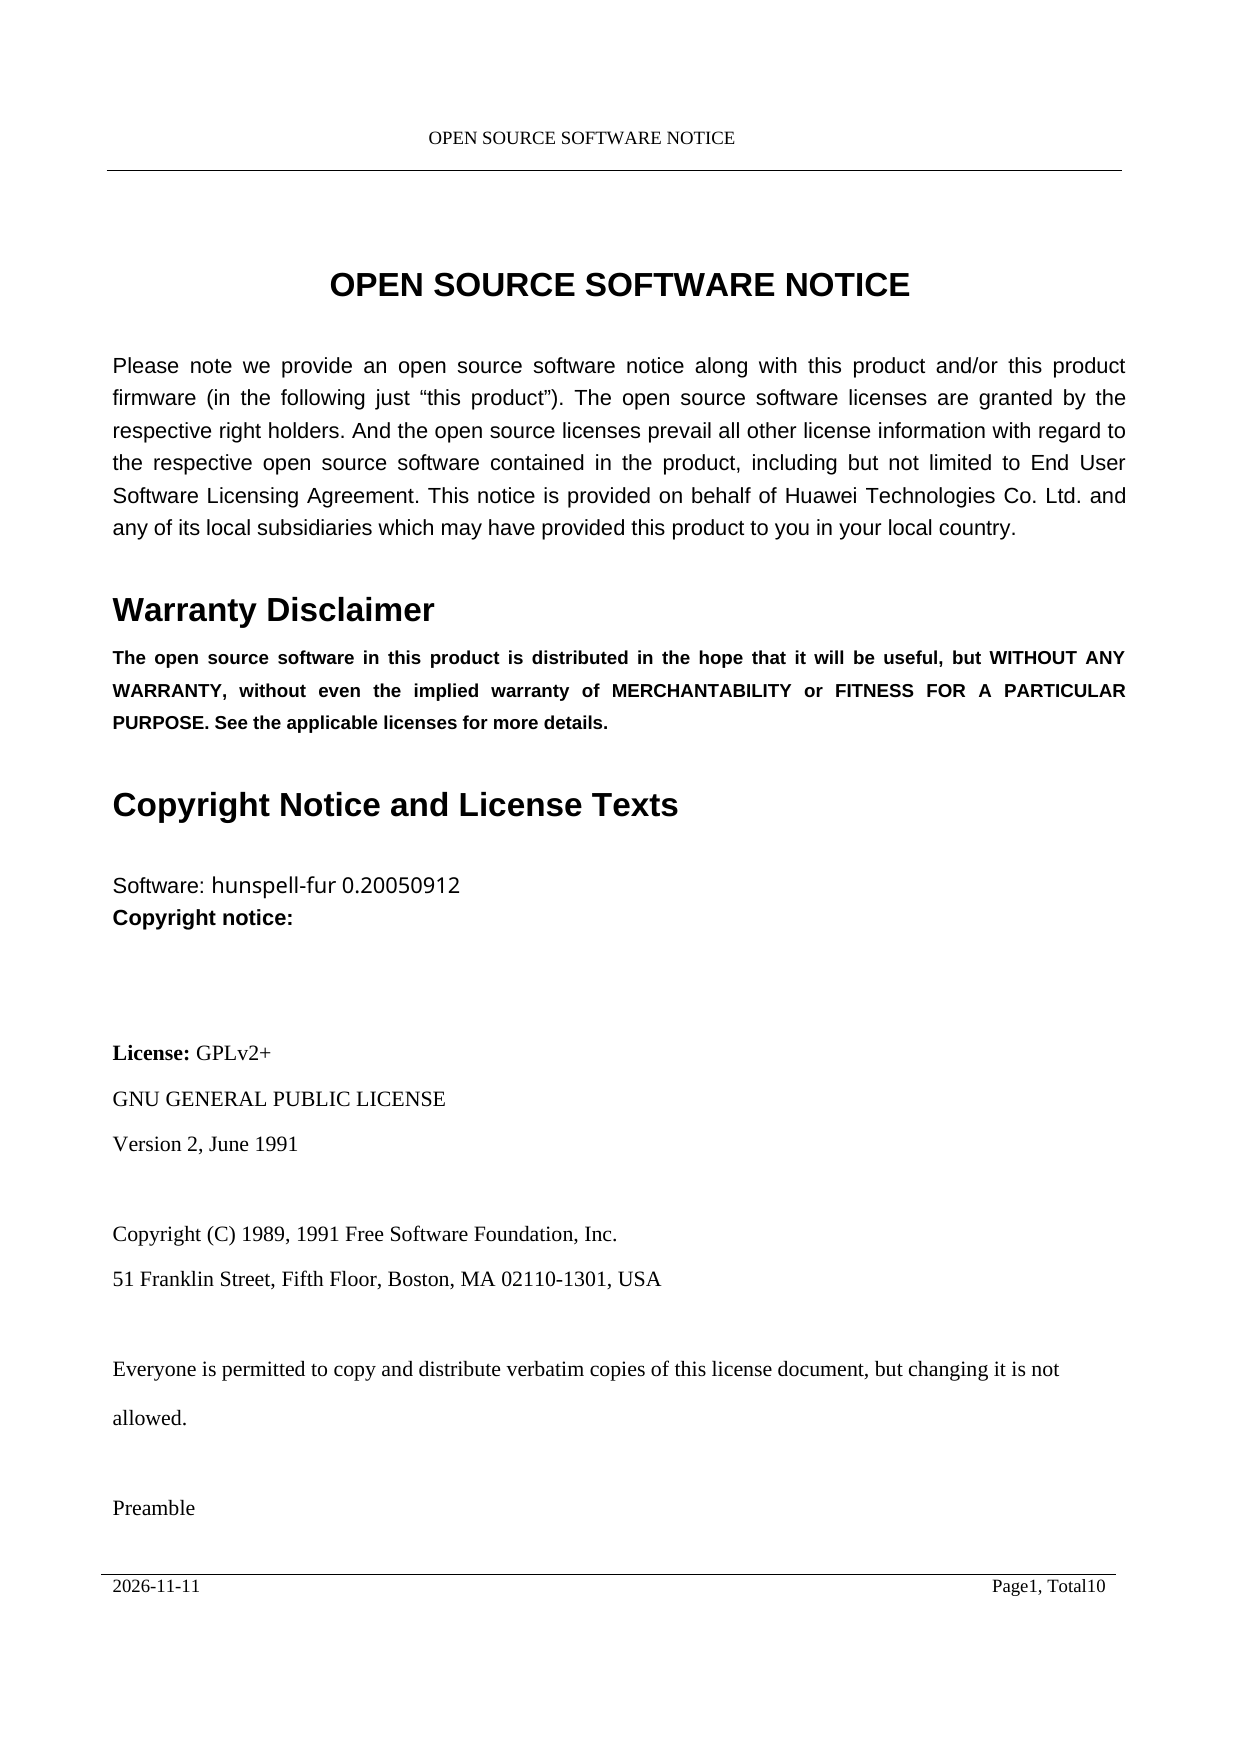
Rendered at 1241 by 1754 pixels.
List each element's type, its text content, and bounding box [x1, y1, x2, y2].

text 51 Franklin Street, Fifth Floor, Boston, MA 02110-1301, USA [112, 1262, 1128, 1295]
text GNU GENERAL PUBLIC LICENSE [112, 1082, 1128, 1114]
text The open source software in this product is distributed in the hope that it will be useful, but WITHOUT ANY WARRANTY, without even the implied warranty of MERCHANTABILITY or FITNESS FOR A PARTICULAR PURPOSE. See the applicable licenses for more details. [112, 641, 1128, 739]
text Copyright Notice and License Texts [112, 771, 1128, 836]
text Please note we provide an open source software notice along with this product and/or this product firmware (in the following just “this product”). The open source software licenses are granted by the respective right holders. And the open source licenses prevail all other license information with regard to the respective open source software contained in the product, including but not limited to End User Software Licensing Agreement. This notice is provided on behalf of Huawei Technologies Co. Ltd. and any of its local subsidiaries which may have provided this product to you in your local country. [112, 349, 1128, 544]
text Version 2, June 1991 [112, 1127, 1128, 1159]
text Software: hunspell-fur 0.20050912 [112, 869, 1128, 901]
text Copyright notice: [112, 901, 1128, 934]
text Preamble [112, 1491, 1128, 1524]
text OPEN SOURCE SOFTWARE NOTICE [112, 251, 1128, 316]
text Copyright (C) 1989, 1991 Free Software Foundation, Inc. [112, 1217, 1128, 1250]
text Everyone is permitted to copy and distribute verbatim copies of this license document, but changing it is not allowed. [112, 1352, 1128, 1434]
text Warranty Disclaimer [112, 576, 1128, 641]
text License: GPLv2+ [112, 1037, 1128, 1069]
